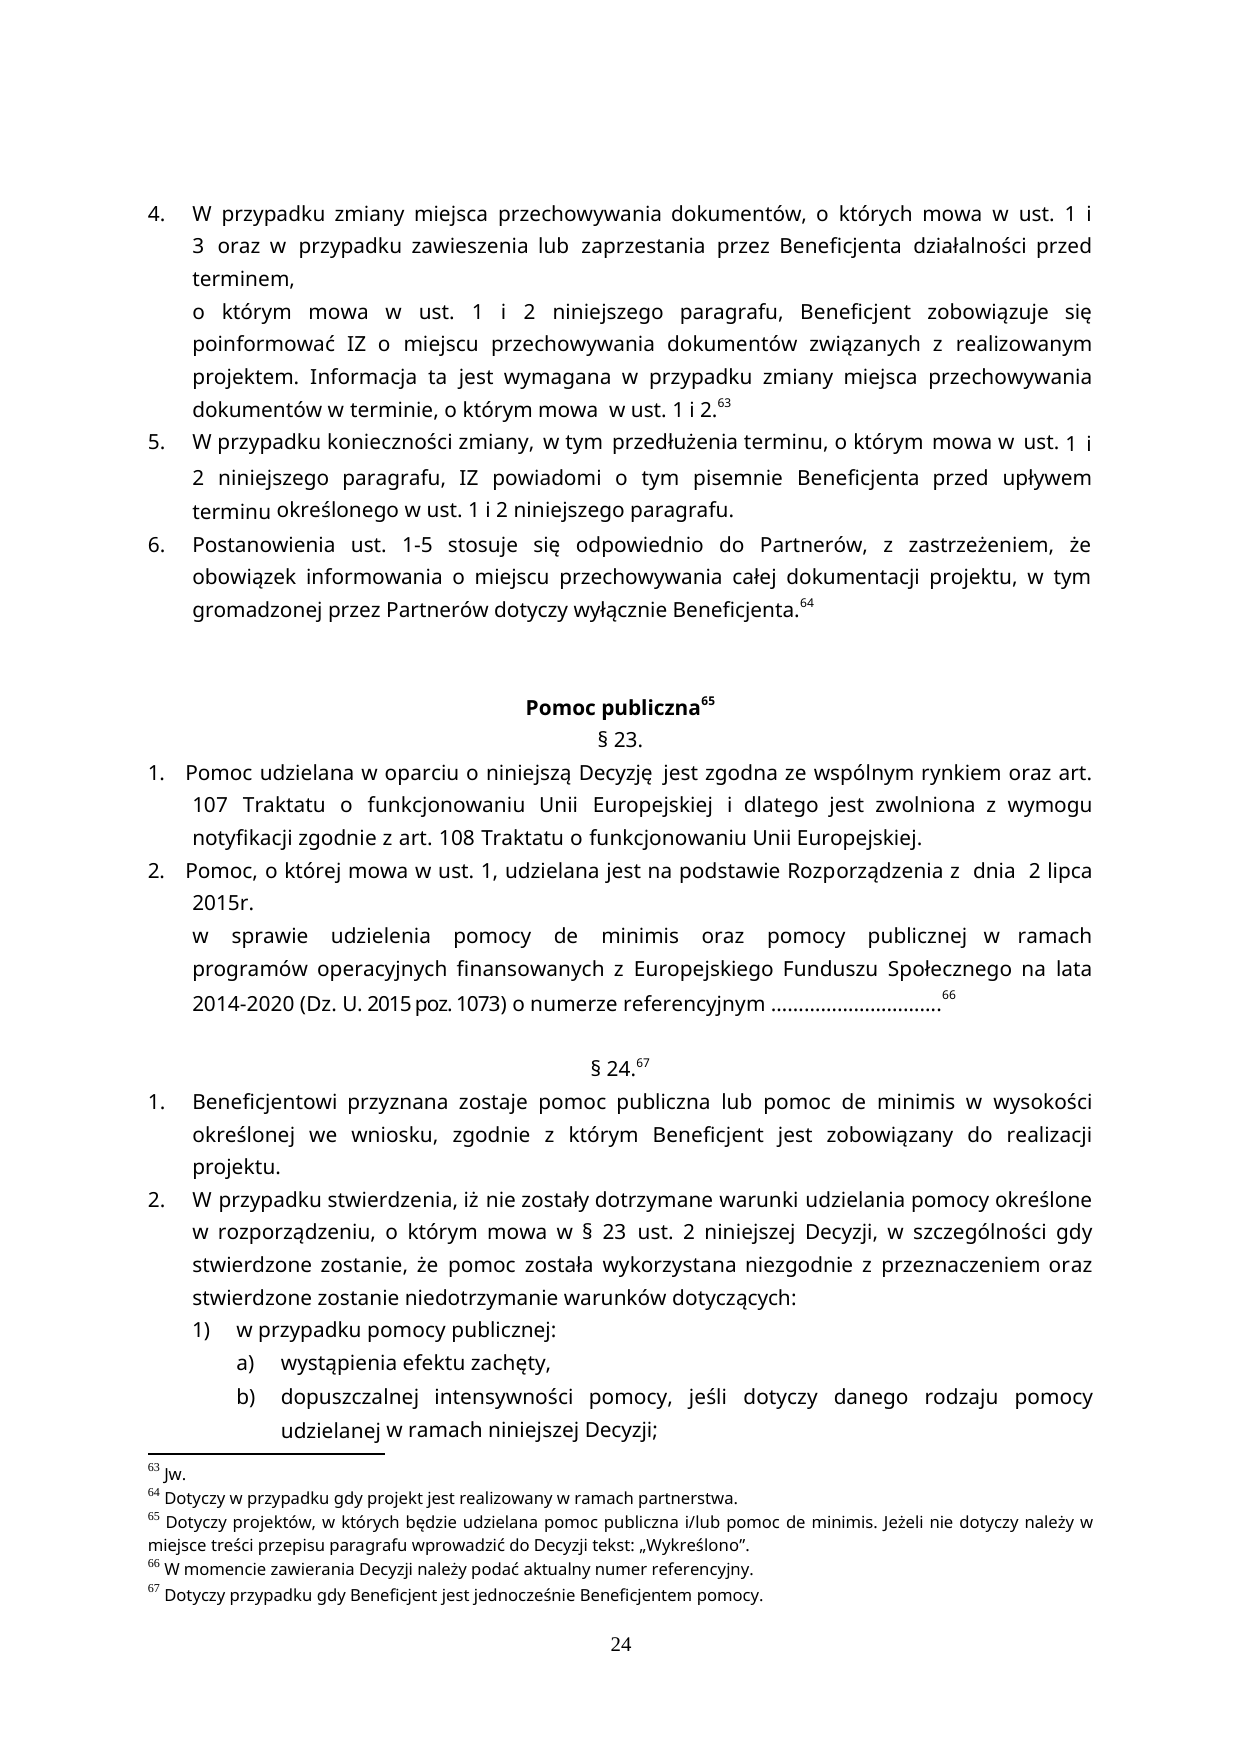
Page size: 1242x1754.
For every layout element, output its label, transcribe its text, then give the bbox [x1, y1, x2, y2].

text b) dopuszczalnej intensywności pomocy, jeśli dotyczy danego rodzaju pomocy udzielanej w ramach niniejszej Decyzji; [236, 1381, 1093, 1444]
list W przypadku zmiany miejsca przechowywania dokumentów, o których mowa w ust. 1 i 3 oraz w przypadku zawieszenia lub zaprzestania przez Beneficjenta działalności przed terminem, o którym mowa w ust. 1 i 2 niniejszego paragrafu, Beneficjent zobowiązuje się poinformować IZ o miejscu przechowywania dokumentów związanych z realizowanym projektem. Informacja ta jest wymagana w przypadku zmiany miejsca przechowywania dokumentów w terminie, o którym mowa w ust. 1 i 2. [148, 199, 1093, 423]
list Beneficjentowi przyznana zostaje pomoc publiczna lub pomoc de minimis w wysokości określonej we wniosku, zgodnie z którym Beneficjent jest zobowiązany do realizacji projektu. [148, 1087, 1093, 1181]
text Pomoc publiczna [148, 693, 1093, 721]
list Pomoc, o której mowa w ust. 1, udzielana jest na podstawie Rozporządzenia z dnia 2 lipca 2015r. w sprawie udzielenia pomocy de minimis oraz pomocy publicznej w ramach programów operacyjnych finansowanych z Europejskiego Funduszu Społecznego na lata 2014-2020 (Dz. U. 2015 poz. 1073) o numerze referencyjnym …………………………. [148, 856, 1093, 1017]
list W przypadku konieczności zmiany, w tym przedłużenia terminu, o którym mowa w ust. 1 i 2 niniejszego paragrafu, IZ powiadomi o tym pisemnie Beneficjenta przed upływem terminu określonego w ust. 1 i 2 niniejszego paragrafu. [148, 427, 1093, 525]
list Postanowienia ust. 1-5 stosuje się odpowiednio do Partnerów, z zastrzeżeniem, że obowiązek informowania o miejscu przechowywania całej dokumentacji projektu, w tym gromadzonej przez Partnerów dotyczy wyłącznie Beneficjenta. [148, 530, 1093, 623]
list Pomoc udzielana w oparciu o niniejszą Decyzję jest zgodna ze wspólnym rynkiem oraz art. 107 Traktatu o funkcjonowaniu Unii Europejskiej i dlatego jest zwolniona z wymogu notyfikacji zgodnie z art. 108 Traktatu o funkcjonowaniu Unii Europejskiej. [148, 758, 1093, 852]
text § 23. [148, 725, 1093, 754]
text 1) w przypadku pomocy publicznej: [192, 1315, 1093, 1344]
text § 24. [148, 1054, 1093, 1083]
text a) wystąpienia efektu zachęty, [236, 1348, 1093, 1376]
list W przypadku stwierdzenia, iż nie zostały dotrzymane warunki udzielania pomocy określone w rozporządzeniu, o którym mowa w § 23 ust. 2 niniejszej Decyzji, w szczególności gdy stwierdzone zostanie, że pomoc została wykorzystana niezgodnie z przeznaczeniem oraz stwierdzone zostanie niedotrzymanie warunków dotyczących: [148, 1185, 1093, 1311]
